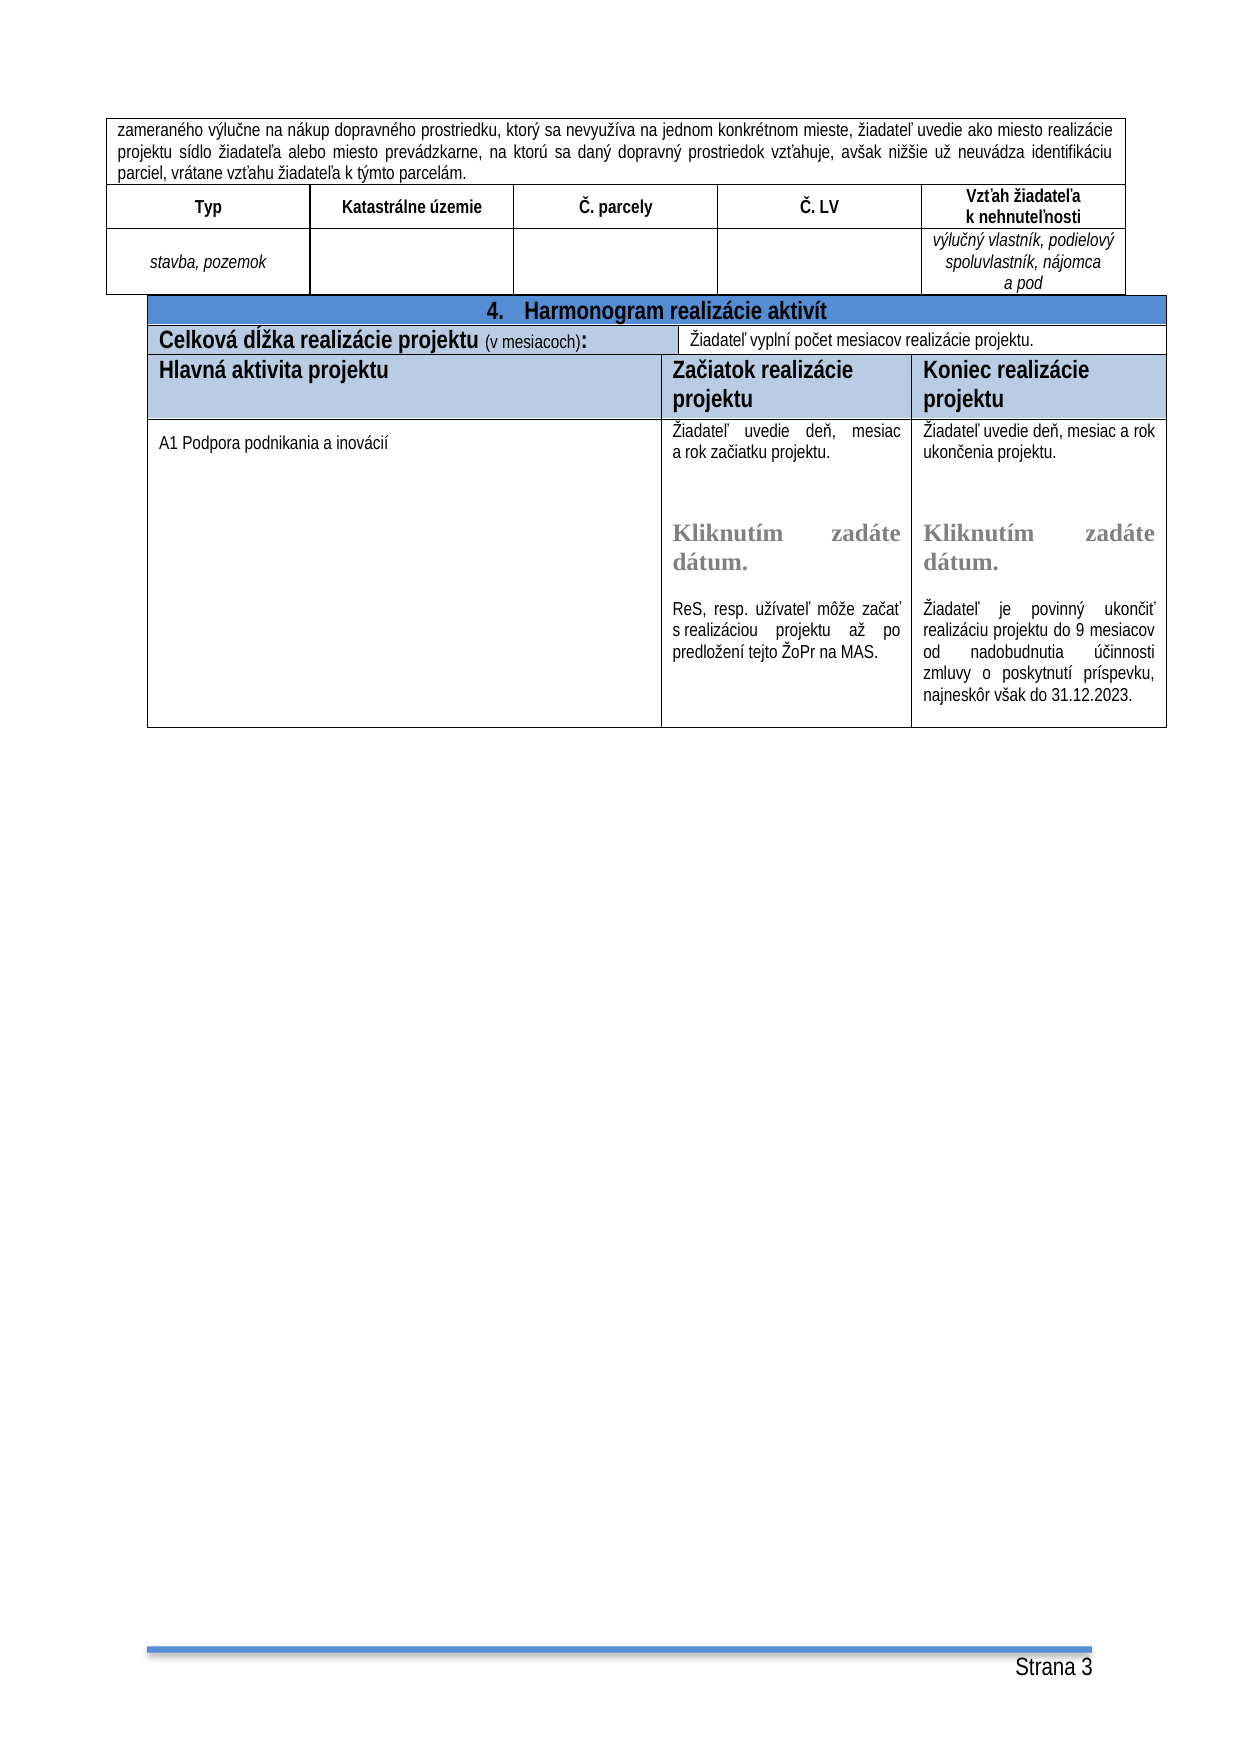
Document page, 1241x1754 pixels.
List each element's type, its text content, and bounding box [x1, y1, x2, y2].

table_cell Žiadateľ vyplní počet mesiacov realizácie projektu. [679, 326, 1166, 354]
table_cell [107, 119, 1125, 184]
table_cell [718, 229, 921, 294]
table_cell Č. LV [718, 185, 921, 228]
table_cell Typ [107, 185, 309, 228]
table_cell Vzťah žiadateľa k nehnuteľnosti [922, 185, 1125, 228]
table_header Harmonogram realizácie aktivít [148, 296, 1166, 324]
table_cell Celková dĺžka realizácie projektu (v mesiacoch): [148, 326, 678, 354]
table_cell A1 Podpora podnikania a inovácií [148, 420, 661, 727]
table_cell Začiatok realizácie projektu [662, 355, 911, 418]
table_cell Žiadateľ uvedie deň, mesiac a rok začiatku projektu. ReS, resp. užívateľ môže začať s realizáciou projektu až po predložení tejto ŽoPr na MAS. [662, 420, 911, 727]
table_cell [311, 229, 513, 294]
table_cell Žiadateľ uvedie deň, mesiac a rok ukončenia projektu. Žiadateľ je povinný ukončiť realizáciu projektu do 9 mesiacov od nadobudnutia účinnosti zmluvy o poskytnutí príspevku, najneskôr však do 31.12.2023. [912, 420, 1166, 727]
table_cell Hlavná aktivita projektu [148, 355, 661, 418]
table_cell Katastrálne územie [311, 185, 513, 228]
table_cell [514, 229, 717, 294]
table_cell výlučný vlastník, podielový spoluvlastník, nájomca a pod [922, 229, 1125, 294]
table_cell stavba, pozemok [107, 229, 309, 294]
table_cell Koniec realizácie projektu [912, 355, 1166, 418]
table_cell Č. parcely [514, 185, 717, 228]
